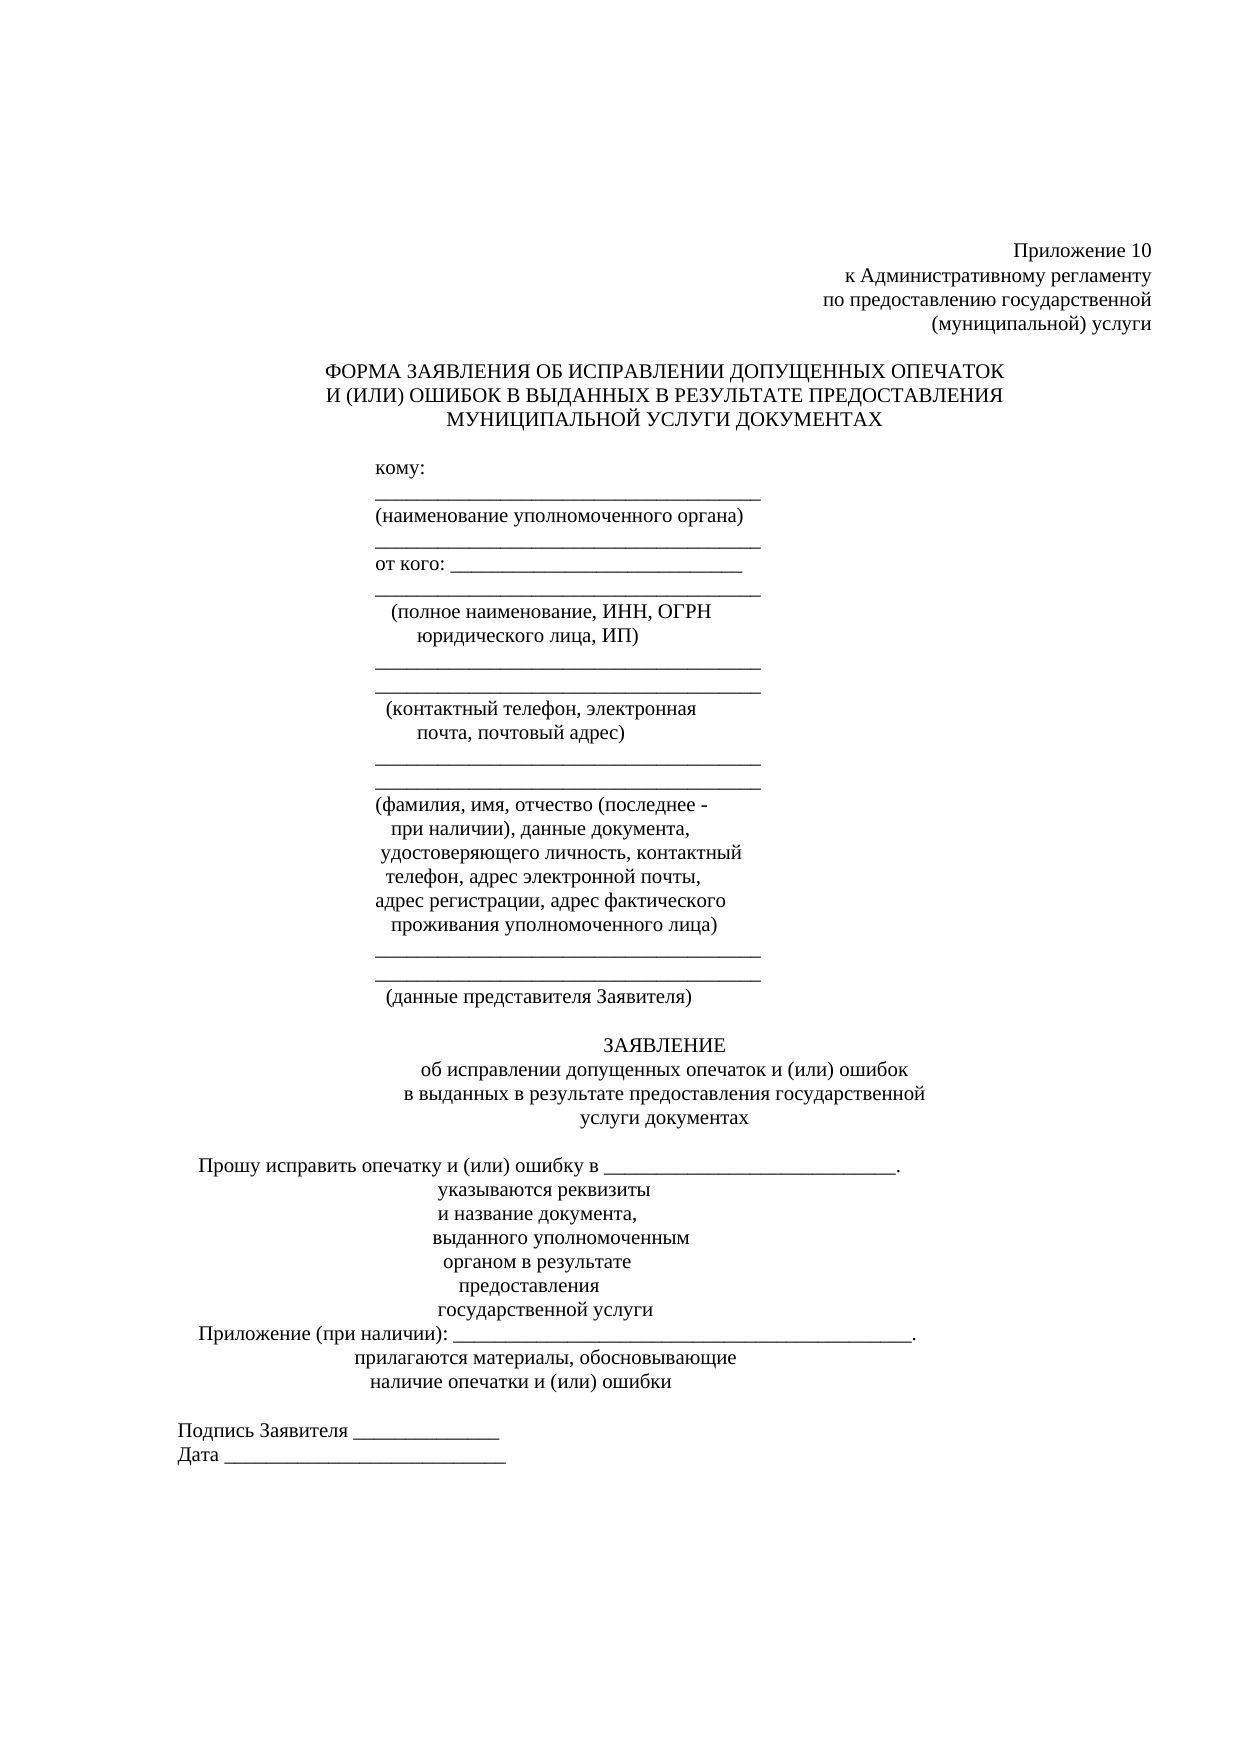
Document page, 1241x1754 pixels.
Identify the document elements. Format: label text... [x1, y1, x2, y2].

text (наименование уполномоченного органа) [177, 503, 1152, 527]
text Приложение (при наличии): ____________________________________________. [177, 1321, 1152, 1345]
text выданного уполномоченным [177, 1225, 1152, 1249]
text (контактный телефон, электронная [177, 696, 1152, 720]
text _____________________________________ [177, 960, 1152, 984]
text услуги документах [177, 1105, 1152, 1129]
text от кого: ____________________________ [177, 551, 1152, 575]
text при наличии), данные документа, [177, 816, 1152, 840]
text почта, почтовый адрес) [177, 720, 1152, 744]
text (фамилия, имя, отчество (последнее - [177, 792, 1152, 816]
text наличие опечатки и (или) ошибки [177, 1369, 1152, 1393]
text Дата ___________________________ [177, 1442, 1152, 1466]
text юридического лица, ИП) [177, 623, 1152, 647]
text Прошу исправить опечатку и (или) ошибку в ____________________________. [177, 1153, 1152, 1177]
text удостоверяющего личность, контактный [177, 840, 1152, 864]
text прилагаются материалы, обосновывающие [177, 1345, 1152, 1369]
text к Административному регламенту [177, 262, 1152, 287]
text адрес регистрации, адрес фактического [177, 888, 1152, 912]
text _____________________________________ [177, 575, 1152, 599]
text органом в результате [177, 1249, 1152, 1273]
text _____________________________________ [177, 647, 1152, 672]
text указываются реквизиты [177, 1177, 1152, 1201]
text Приложение 10 [177, 238, 1152, 262]
text _____________________________________ [177, 527, 1152, 551]
text (муниципальной) услуги [177, 311, 1152, 335]
text _____________________________________ [177, 768, 1152, 792]
text проживания уполномоченного лица) [177, 912, 1152, 936]
text ФОРМА ЗАЯВЛЕНИЯ ОБ ИСПРАВЛЕНИИ ДОПУЩЕННЫХ ОПЕЧАТОК [177, 359, 1152, 383]
text об исправлении допущенных опечаток и (или) ошибок [177, 1057, 1152, 1081]
text в выданных в результате предоставления государственной [177, 1081, 1152, 1105]
text И (ИЛИ) ОШИБОК В ВЫДАННЫХ В РЕЗУЛЬТАТЕ ПРЕДОСТАВЛЕНИЯ [177, 383, 1152, 407]
text и название документа, [177, 1201, 1152, 1225]
text _____________________________________ [177, 672, 1152, 696]
text кому: [177, 455, 1152, 479]
text (полное наименование, ИНН, ОГРН [177, 599, 1152, 623]
text (данные представителя Заявителя) [177, 984, 1152, 1008]
text _____________________________________ [177, 479, 1152, 503]
text телефон, адрес электронной почты, [177, 864, 1152, 888]
text государственной услуги [177, 1297, 1152, 1321]
text предоставления [177, 1273, 1152, 1297]
text МУНИЦИПАЛЬНОЙ УСЛУГИ ДОКУМЕНТАХ [177, 407, 1152, 431]
text Подпись Заявителя ______________ [177, 1417, 1152, 1442]
text _____________________________________ [177, 744, 1152, 768]
text _____________________________________ [177, 936, 1152, 960]
text ЗАЯВЛЕНИЕ [177, 1032, 1152, 1057]
text по предоставлению государственной [177, 287, 1152, 311]
